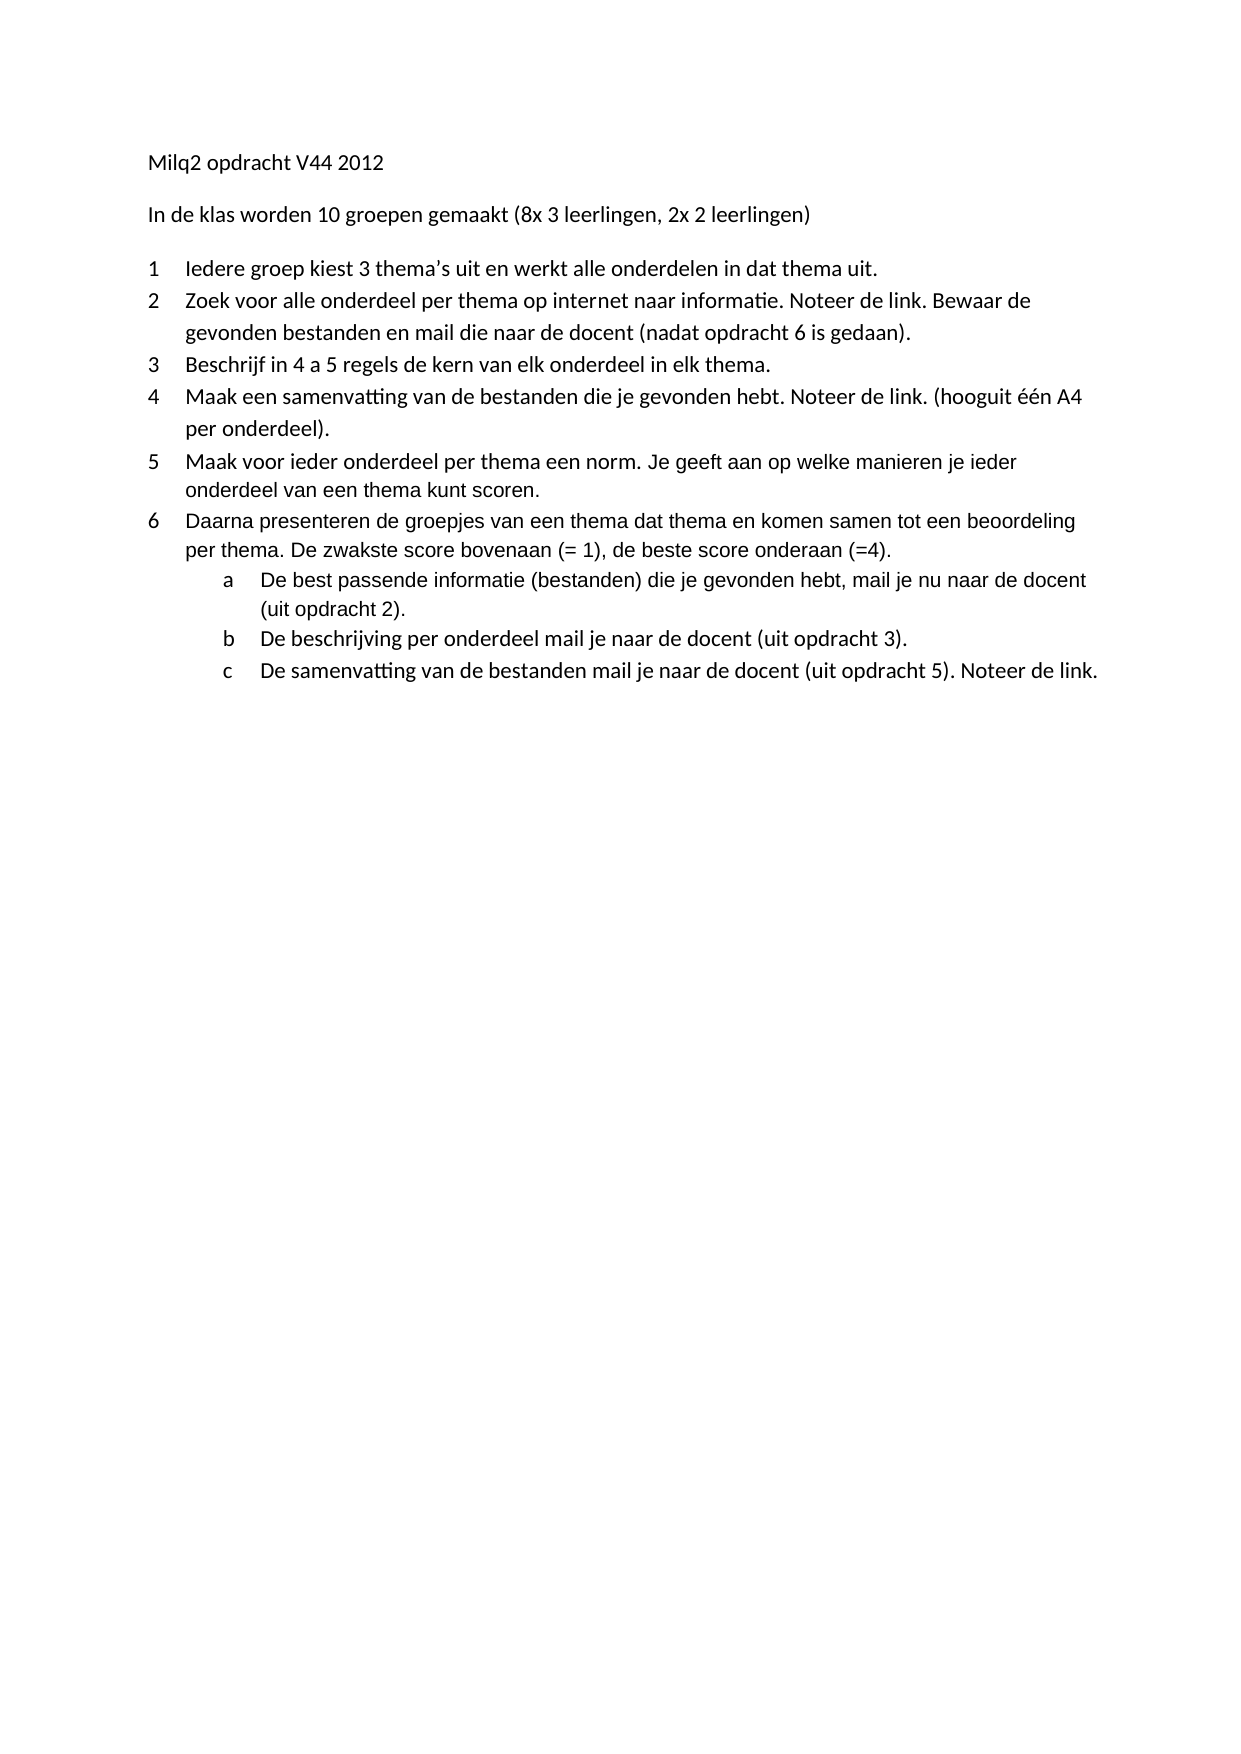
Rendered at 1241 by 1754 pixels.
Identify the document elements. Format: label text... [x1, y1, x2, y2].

list Maak voor ieder onderdeel per thema een norm. Je geeft aan op welke manieren je ieder onderdeel van een thema kunt scoren. [148, 447, 1093, 502]
list Zoek voor alle onderdeel per thema op internet naar informatie. Noteer de link. Bewaar de gevonden bestanden en mail die naar de docent (nadat opdracht 6 is gedaan). [148, 286, 1093, 346]
text In de klas worden 10 groepen gemaakt (8x 3 leerlingen, 2x 2 leerlingen) [148, 201, 1093, 229]
list Maak een samenvatting van de bestanden die je gevonden hebt. Noteer de link. (hooguit één A4 per onderdeel). [148, 382, 1093, 443]
text Milq2 opdracht V44 2012 [148, 148, 1093, 176]
list De samenvatting van de bestanden mail je naar de docent (uit opdracht 5). Noteer de link. [223, 656, 1107, 684]
list De best passende informatie (bestanden) die je gevonden hebt, mail je nu naar de docent (uit opdracht 2). [223, 565, 1093, 620]
list Iedere groep kiest 3 thema’s uit en werkt alle onderdelen in dat thema uit. [148, 254, 1093, 282]
list Beschrijf in 4 a 5 regels de kern van elk onderdeel in elk thema. [148, 350, 1093, 378]
list Daarna presenteren de groepjes van een thema dat thema en komen samen tot een beoordeling per thema. De zwakste score bovenaan (= 1), de beste score onderaan (=4). [148, 506, 1093, 561]
list De beschrijving per onderdeel mail je naar de docent (uit opdracht 3). [223, 624, 1093, 652]
